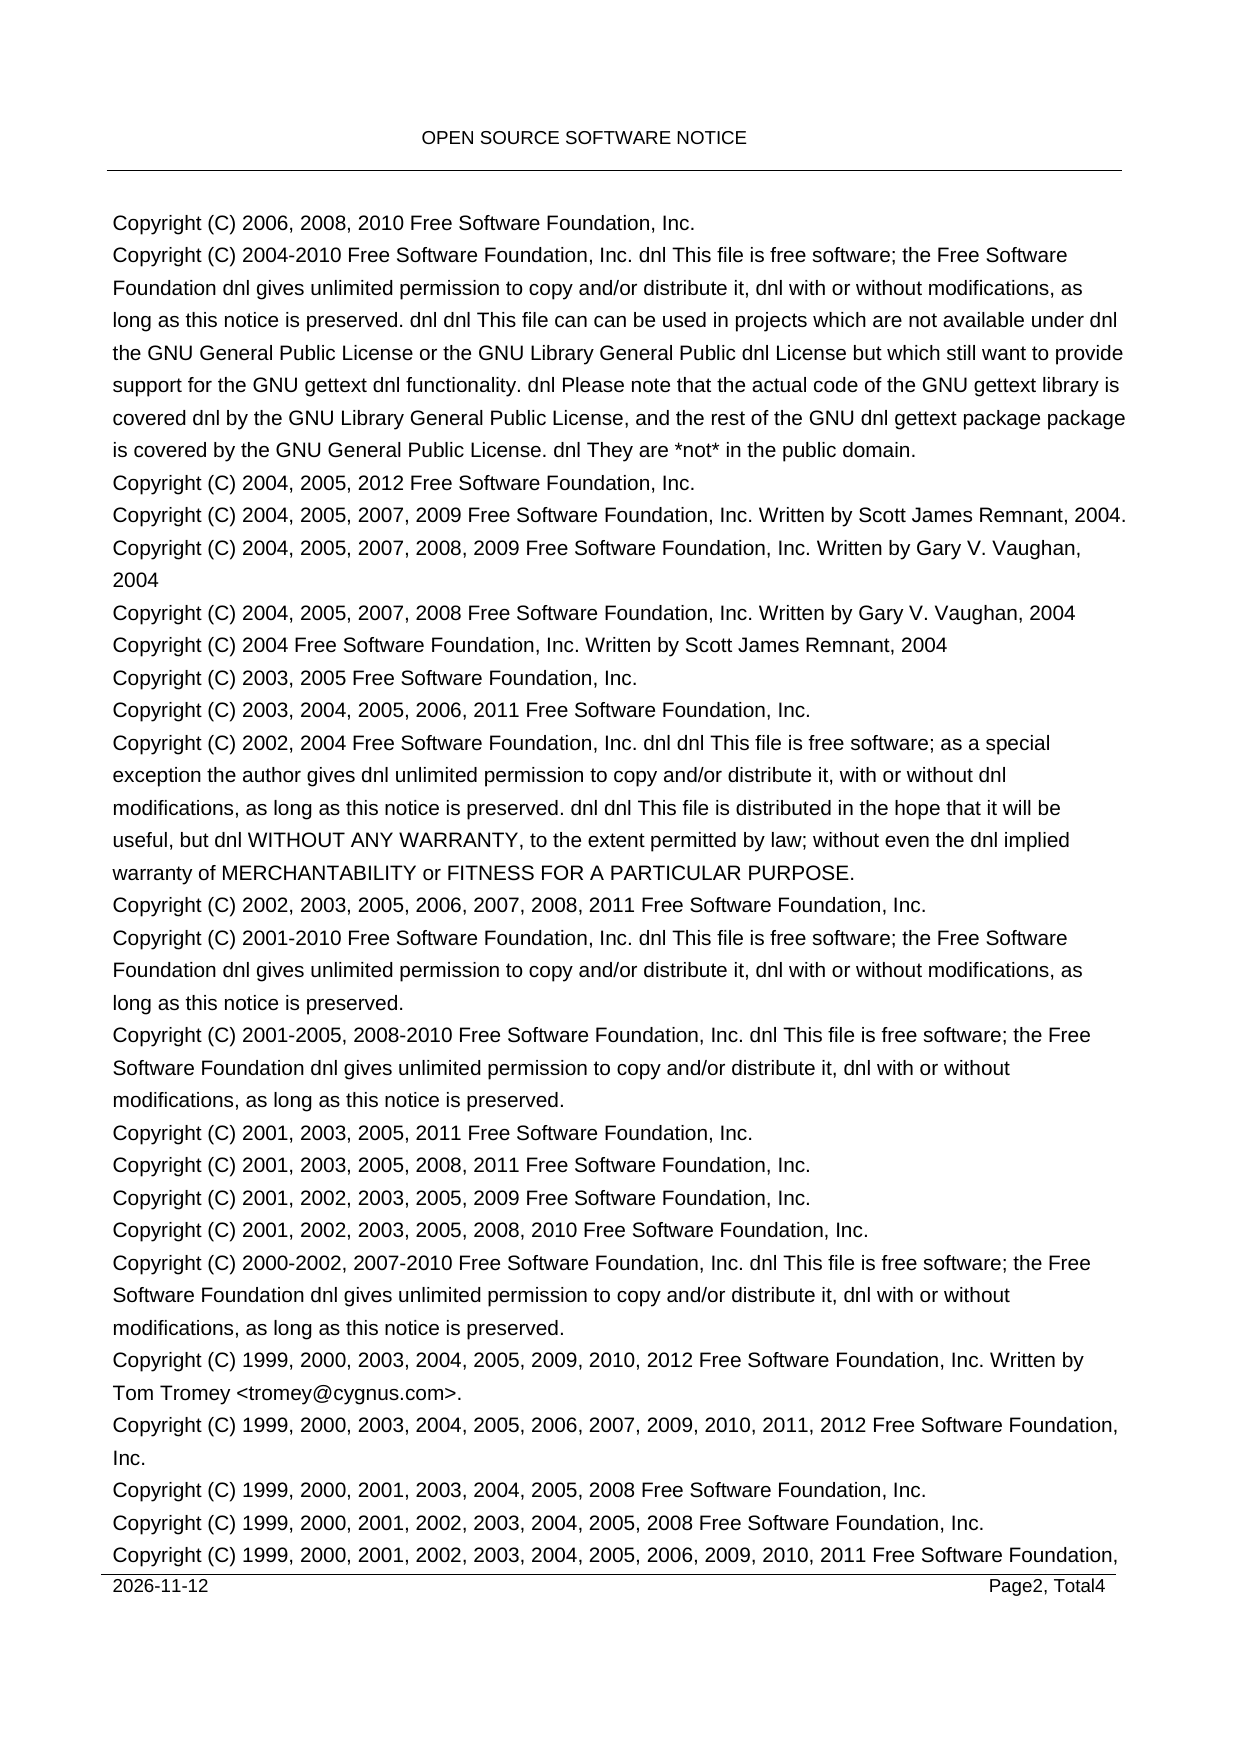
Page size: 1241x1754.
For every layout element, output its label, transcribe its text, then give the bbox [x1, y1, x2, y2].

text Copyright (C) 2003, 2004, 2005, 2006, 2011 Free Software Foundation, Inc. [112, 694, 1128, 726]
text Copyright (C) 2001, 2002, 2003, 2005, 2008, 2010 Free Software Foundation, Inc. [112, 1214, 1128, 1246]
text Copyright (C) 2002, 2003, 2005, 2006, 2007, 2008, 2011 Free Software Foundation, Inc. [112, 889, 1128, 921]
text Copyright (C) 1999, 2000, 2003, 2004, 2005, 2009, 2010, 2012 Free Software Foundation, Inc. Written by Tom Tromey <tromey@cygnus.com>. [112, 1344, 1128, 1409]
text Copyright (C) 2004, 2005, 2007, 2008 Free Software Foundation, Inc. Written by Gary V. Vaughan, 2004 [112, 596, 1128, 629]
text Copyright (C) 2004, 2005, 2012 Free Software Foundation, Inc. [112, 466, 1128, 499]
text Copyright (C) 2006, 2008, 2010 Free Software Foundation, Inc. [112, 206, 1128, 239]
text Copyright (C) 1999, 2000, 2001, 2002, 2003, 2004, 2005, 2008 Free Software Foundation, Inc. [112, 1506, 1128, 1539]
text Copyright (C) 2001, 2002, 2003, 2005, 2009 Free Software Foundation, Inc. [112, 1181, 1128, 1214]
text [112, 1539, 1128, 1571]
text Copyright (C) 2001-2005, 2008-2010 Free Software Foundation, Inc. dnl This file is free software; the Free Software Foundation dnl gives unlimited permission to copy and/or distribute it, dnl with or without modifications, as long as this notice is preserved. [112, 1019, 1128, 1116]
text Copyright (C) 2004-2010 Free Software Foundation, Inc. dnl This file is free software; the Free Software Foundation dnl gives unlimited permission to copy and/or distribute it, dnl with or without modifications, as long as this notice is preserved. dnl dnl This file can can be used in projects which are not available under dnl the GNU General Public License or the GNU Library General Public dnl License but which still want to provide support for the GNU gettext dnl functionality. dnl Please note that the actual code of the GNU gettext library is covered dnl by the GNU Library General Public License, and the rest of the GNU dnl gettext package package is covered by the GNU General Public License. dnl They are *not* in the public domain. [112, 239, 1128, 466]
text Copyright (C) 2004, 2005, 2007, 2009 Free Software Foundation, Inc. Written by Scott James Remnant, 2004. [112, 499, 1128, 531]
text Copyright (C) 2004, 2005, 2007, 2008, 2009 Free Software Foundation, Inc. Written by Gary V. Vaughan, 2004 [112, 531, 1128, 596]
text Copyright (C) 2002, 2004 Free Software Foundation, Inc. dnl dnl This file is free software; as a special exception the author gives dnl unlimited permission to copy and/or distribute it, with or without dnl modifications, as long as this notice is preserved. dnl dnl This file is distributed in the hope that it will be useful, but dnl WITHOUT ANY WARRANTY, to the extent permitted by law; without even the dnl implied warranty of MERCHANTABILITY or FITNESS FOR A PARTICULAR PURPOSE. [112, 726, 1128, 889]
text Copyright (C) 2000-2002, 2007-2010 Free Software Foundation, Inc. dnl This file is free software; the Free Software Foundation dnl gives unlimited permission to copy and/or distribute it, dnl with or without modifications, as long as this notice is preserved. [112, 1246, 1128, 1344]
text Copyright (C) 1999, 2000, 2003, 2004, 2005, 2006, 2007, 2009, 2010, 2011, 2012 Free Software Foundation, Inc. [112, 1409, 1128, 1474]
text Copyright (C) 2003, 2005 Free Software Foundation, Inc. [112, 661, 1128, 694]
text Copyright (C) 2001, 2003, 2005, 2008, 2011 Free Software Foundation, Inc. [112, 1149, 1128, 1181]
text Copyright (C) 1999, 2000, 2001, 2003, 2004, 2005, 2008 Free Software Foundation, Inc. [112, 1474, 1128, 1506]
text Copyright (C) 2001, 2003, 2005, 2011 Free Software Foundation, Inc. [112, 1116, 1128, 1149]
text Copyright (C) 2001-2010 Free Software Foundation, Inc. dnl This file is free software; the Free Software Foundation dnl gives unlimited permission to copy and/or distribute it, dnl with or without modifications, as long as this notice is preserved. [112, 921, 1128, 1019]
text Copyright (C) 2004 Free Software Foundation, Inc. Written by Scott James Remnant, 2004 [112, 629, 1128, 661]
